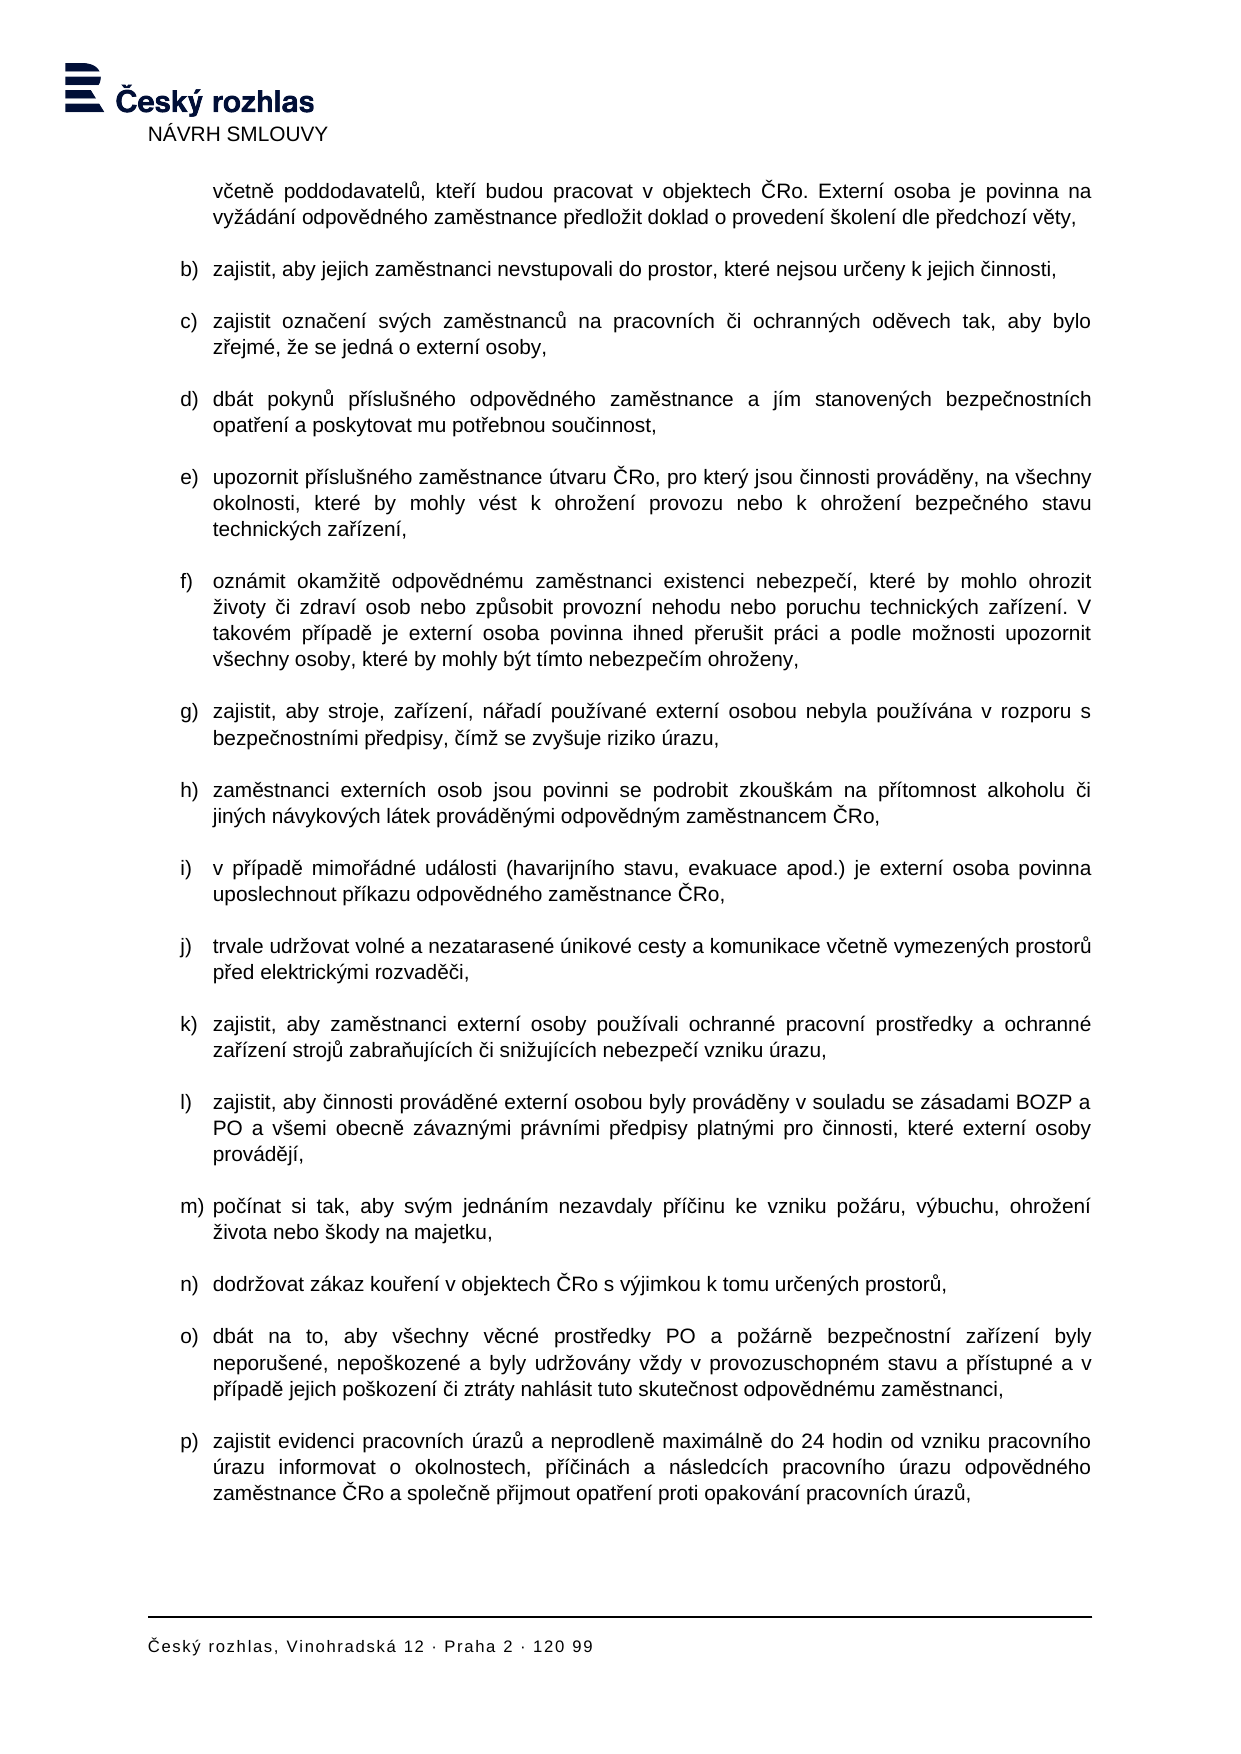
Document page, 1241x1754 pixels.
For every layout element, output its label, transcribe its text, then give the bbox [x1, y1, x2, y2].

list zajistit, aby činnosti prováděné externí osobou byly prováděny v souladu se zásadami BOZP a PO a všemi obecně závaznými právními předpisy platnými pro činnosti, které externí osoby provádějí, [180, 1089, 1092, 1167]
list zajistit evidenci pracovních úrazů a neprodleně maximálně do 24 hodin od vzniku pracovního úrazu informovat o okolnostech, příčinách a následcích pracovního úrazu odpovědného zaměstnance ČRo a společně přijmout opatření proti opakování pracovních úrazů, [180, 1427, 1092, 1505]
list zajistit, aby zaměstnanci externí osoby používali ochranné pracovní prostředky a ochranné zařízení strojů zabraňujících či snižujících nebezpečí vzniku úrazu, [180, 1011, 1092, 1063]
list dbát pokynů příslušného odpovědného zaměstnance a jím stanovených bezpečnostních opatření a poskytovat mu potřebnou součinnost, [180, 386, 1092, 438]
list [180, 177, 1092, 229]
list v případě mimořádné události (havarijního stavu, evakuace apod.) je externí osoba povinna uposlechnout příkazu odpovědného zaměstnance ČRo, [180, 854, 1092, 906]
list upozornit příslušného zaměstnance útvaru ČRo, pro který jsou činnosti prováděny, na všechny okolnosti, které by mohly vést k ohrožení provozu nebo k ohrožení bezpečného stavu technických zařízení, [180, 464, 1092, 542]
picture [65, 63, 314, 117]
list zajistit, aby jejich zaměstnanci nevstupovali do prostor, které nejsou určeny k jejich činnosti, [180, 255, 1092, 281]
list trvale udržovat volné a nezatarasené únikové cesty a komunikace včetně vymezených prostorů před elektrickými rozvaděči, [180, 932, 1092, 984]
list dbát na to, aby všechny věcné prostředky PO a požárně bezpečnostní zařízení byly neporušené, nepoškozené a byly udržovány vždy v provozuschopném stavu a přístupné a v případě jejich poškození či ztráty nahlásit tuto skutečnost odpovědnému zaměstnanci, [180, 1323, 1092, 1401]
list zajistit označení svých zaměstnanců na pracovních či ochranných oděvech tak, aby bylo zřejmé, že se jedná o externí osoby, [180, 307, 1092, 359]
list dodržovat zákaz kouření v objektech ČRo s výjimkou k tomu určených prostorů, [180, 1271, 1092, 1297]
list oznámit okamžitě odpovědnému zaměstnanci existenci nebezpečí, které by mohlo ohrozit životy či zdraví osob nebo způsobit provozní nehodu nebo poruchu technických zařízení. V takovém případě je externí osoba povinna ihned přerušit práci a podle možnosti upozornit všechny osoby, které by mohly být tímto nebezpečím ohroženy, [180, 568, 1092, 672]
list počínat si tak, aby svým jednáním nezavdaly příčinu ke vzniku požáru, výbuchu, ohrožení života nebo škody na majetku, [180, 1193, 1092, 1245]
list zaměstnanci externích osob jsou povinni se podrobit zkouškám na přítomnost alkoholu či jiných návykových látek prováděnými odpovědným zaměstnancem ČRo, [180, 776, 1092, 828]
list zajistit, aby stroje, zařízení, nářadí používané externí osobou nebyla používána v rozporu s bezpečnostními předpisy, čímž se zvyšuje riziko úrazu, [180, 698, 1092, 750]
